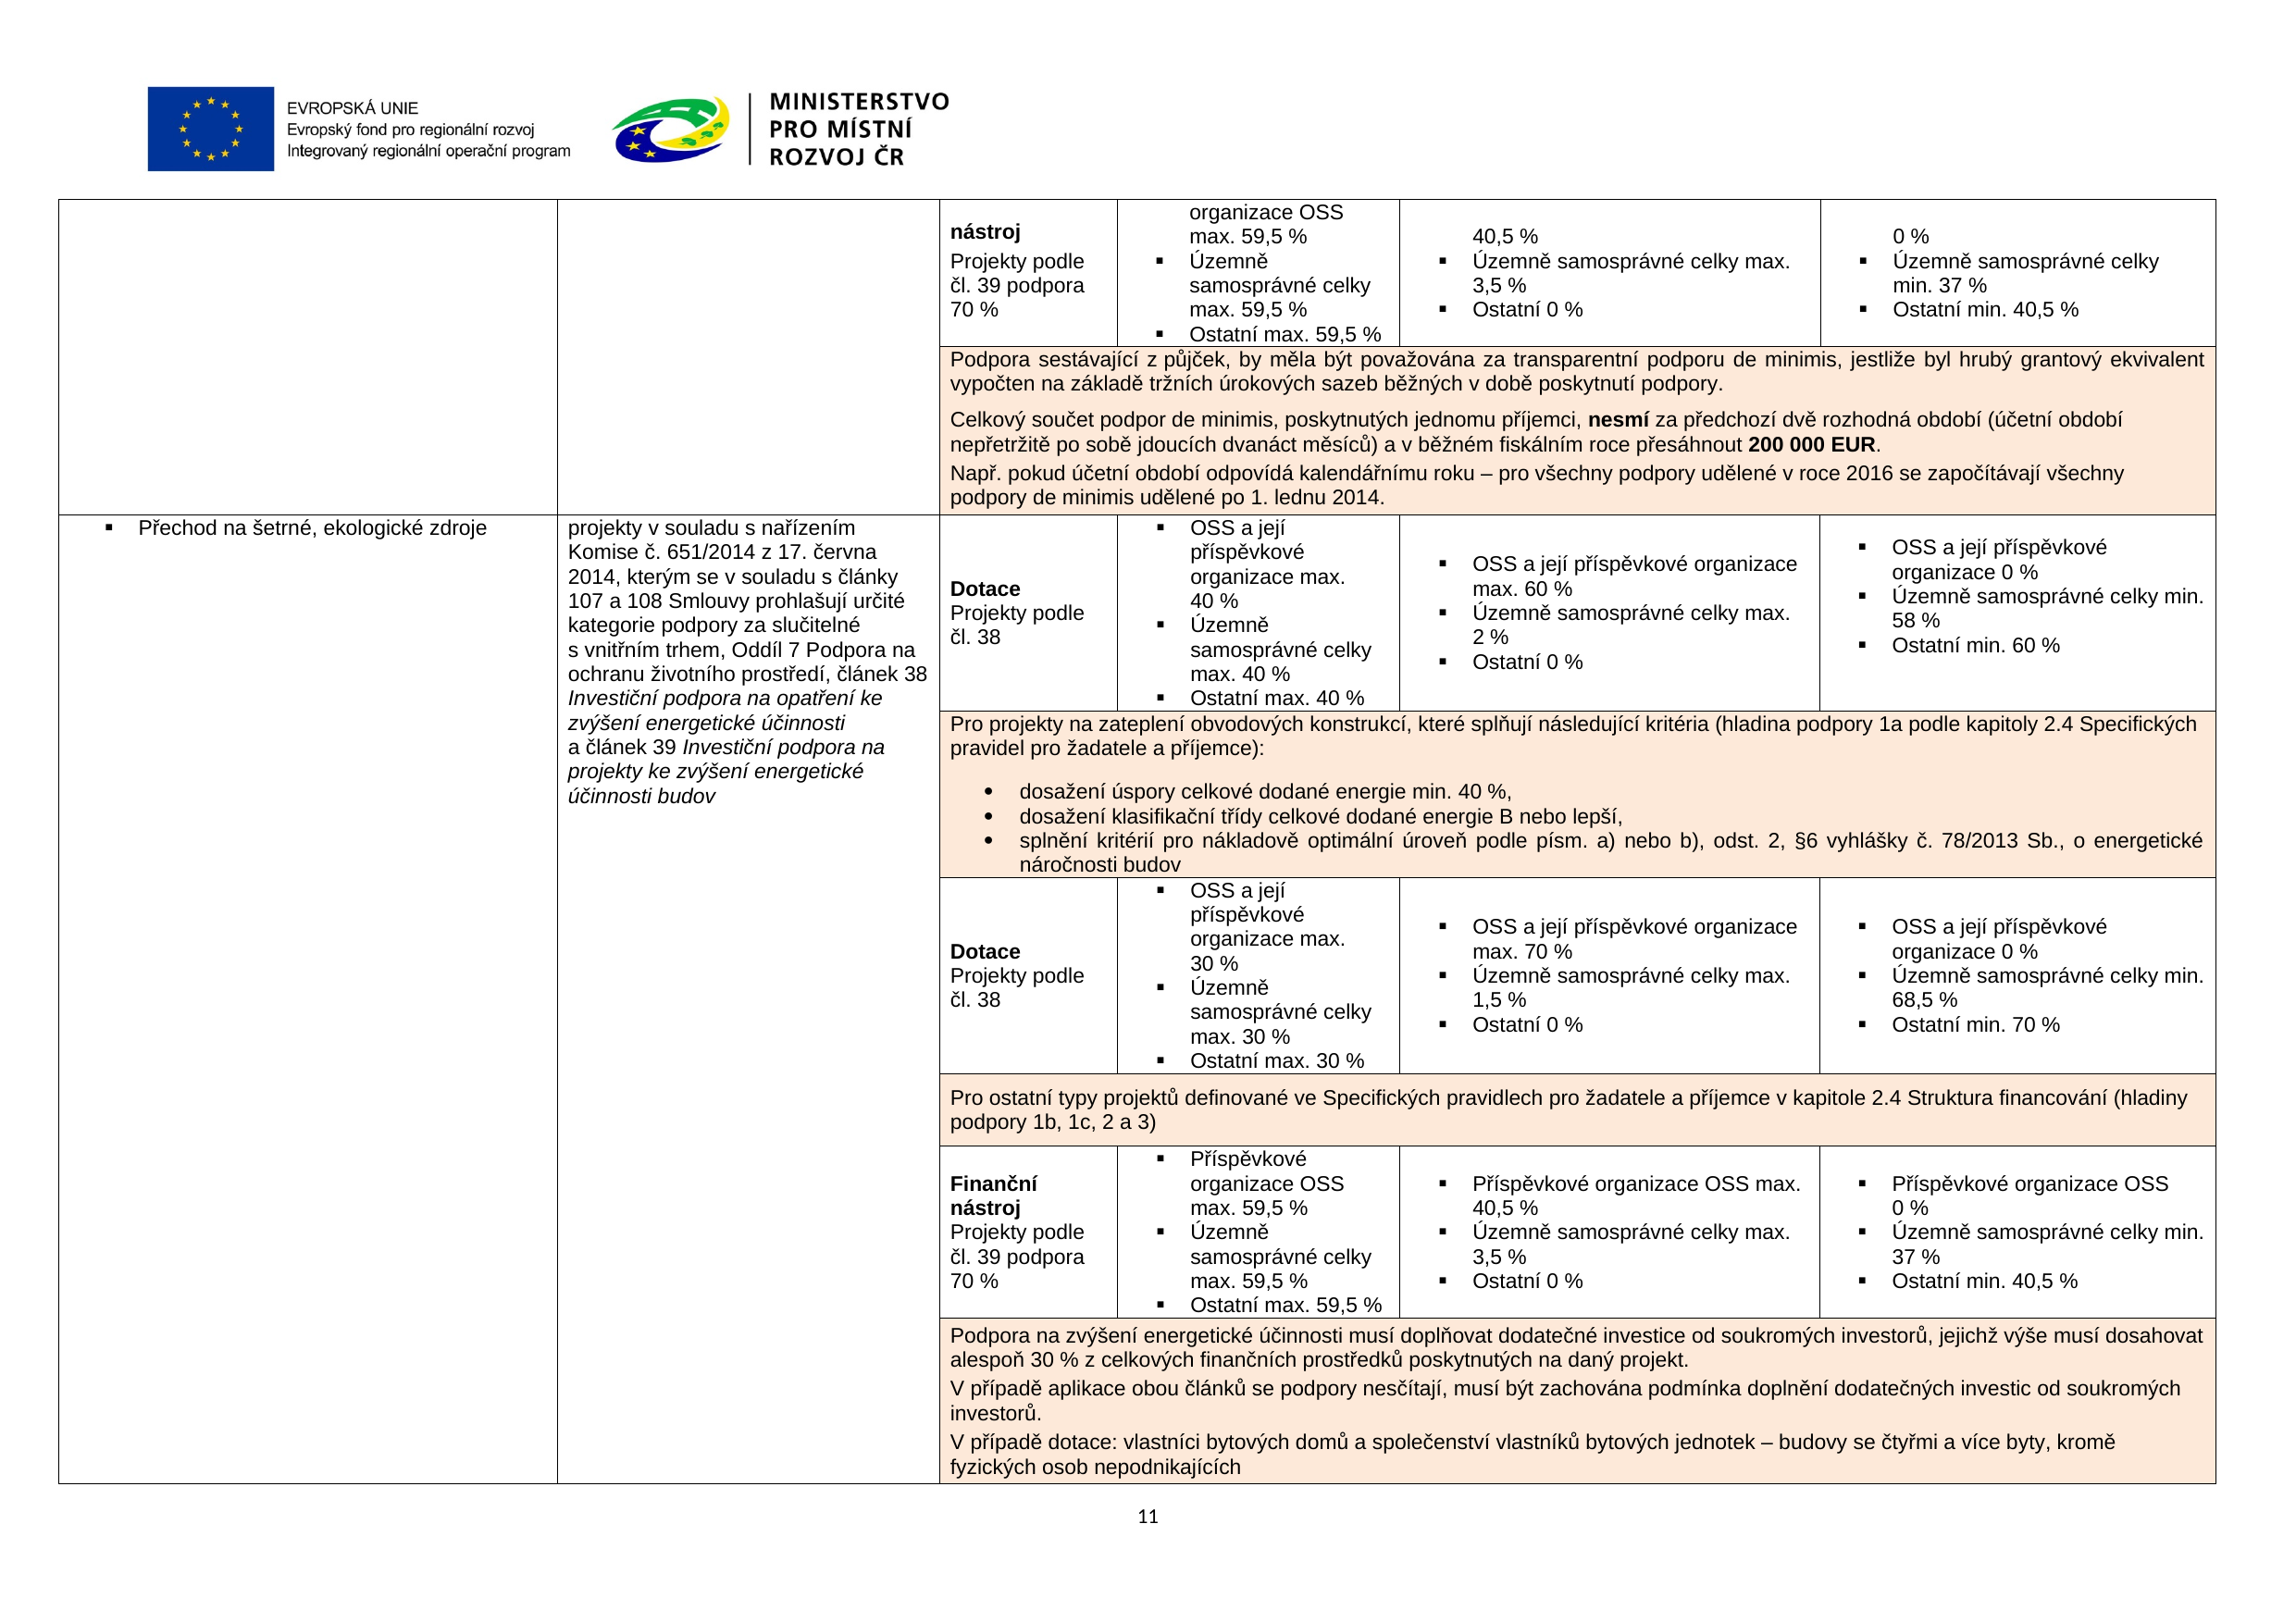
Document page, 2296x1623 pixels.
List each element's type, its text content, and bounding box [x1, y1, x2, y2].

table_cell Příspěvkové organizace OSS max. 59,5 % Územně samosprávné celky max. 59,5 % Ostatní max. 59,5 % [1118, 1146, 1399, 1318]
table_cell OSS a její příspěvkové organizace 0 % Územně samosprávné celky min. 68,5 % Ostatní min. 70 % [1820, 878, 2215, 1072]
table_cell Příspěvkové organizace OSS max. 40,5 % Územně samosprávné celky max. 3,5 % Ostatní 0 % [1400, 200, 1820, 346]
table_cell Příspěvkové organizace OSS max. 40,5 % Územně samosprávné celky max. 3,5 % Ostatní 0 % [1400, 1146, 1819, 1318]
table_cell Pro projekty na zateplení obvodových konstrukcí, které splňují následující kritéria (hladina podpory 1a podle kapitoly 2.4 Specifických pravidel pro žadatele a příjemce): dosažení úspory celkové dodané energie min. 40 %, dosažení klasifikační třídy celkové dodané energie B nebo lepší, splnění kritérií pro nákladově optimální úroveň podle písm. a) nebo b), odst. 2, §6 vyhlášky č. 78/2013 Sb., o energetické náročnosti budov [940, 712, 2215, 877]
picture [119, 57, 976, 199]
table_cell OSS a její příspěvkové organizace 0 % Územně samosprávné celky min. 58 % Ostatní min. 60 % [1820, 515, 2215, 711]
table_cell Dotace Projekty podle čl. 38 [940, 515, 1117, 711]
table_cell Příspěvkové organizace OSS 0 % Územně samosprávné celky min. 37 % Ostatní min. 40,5 % [1821, 200, 2215, 346]
table_cell Podpora sestávající z půjček, by měla být považována za transparentní podporu de minimis, jestliže byl hrubý grantový ekvivalent vypočten na základě tržních úrokových sazeb běžných v době poskytnutí podpory. Celkový součet podpor de minimis, poskytnutých jednomu příjemci, nesmí za předchozí dvě rozhodná období (účetní období nepřetržitě po sobě jdoucích dvanáct měsíců) a v běžném fiskálním roce přesáhnout 200 000 EUR. Např. pokud účetní období odpovídá kalendářnímu roku – pro všechny podpory udělené v roce 2016 se započítávají všechny podpory de minimis udělené po 1. lednu 2014. [940, 347, 2215, 514]
table_cell Finanční nástroj Projekty podle čl. 39 podpora 70 % [940, 1146, 1117, 1318]
table_cell OSS a její příspěvkové organizace max. 70 % Územně samosprávné celky max. 1,5 % Ostatní 0 % [1400, 878, 1819, 1072]
table_cell Příspěvkové organizace OSS 0 % Územně samosprávné celky min. 37 % Ostatní min. 40,5 % [1820, 1146, 2215, 1318]
table_cell projekty v souladu s nařízením Komise č. 651/2014 z 17. června 2014, kterým se v souladu s články 107 a 108 Smlouvy prohlašují určité kategorie podpory za slučitelné s vnitřním trhem, Oddíl 7 Podpora na ochranu životního prostředí, článek 38 Investiční podpora na opatření ke zvýšení energetické účinnosti a článek 39 Investiční podpora na projekty ke zvýšení energetické účinnosti budov [558, 515, 939, 1483]
table_cell Přechod na šetrné, ekologické zdroje [59, 515, 557, 1483]
table_cell Pro ostatní typy projektů definované ve Specifických pravidlech pro žadatele a příjemce v kapitole 2.4 Struktura financování (hladiny podpory 1b, 1c, 2 a 3) [940, 1074, 2215, 1146]
table_cell OSS a její příspěvkové organizace max. 60 % Územně samosprávné celky max. 2 % Ostatní 0 % [1400, 515, 1819, 711]
table_cell OSS a její příspěvkové organizace max. 30 % Územně samosprávné celky max. 30 % Ostatní max. 30 % [1118, 878, 1399, 1072]
table_cell Dotace Projekty podle čl. 38 [940, 878, 1117, 1072]
table_cell OSS a její příspěvkové organizace max. 40 % Územně samosprávné celky max. 40 % Ostatní max. 40 % [1118, 515, 1399, 711]
table_cell Příspěvkové organizace OSS max. 59,5 % Územně samosprávné celky max. 59,5 % Ostatní max. 59,5 % [1118, 200, 1399, 346]
table_cell Finanční nástroj Projekty podle čl. 39 podpora 70 % [940, 200, 1117, 346]
